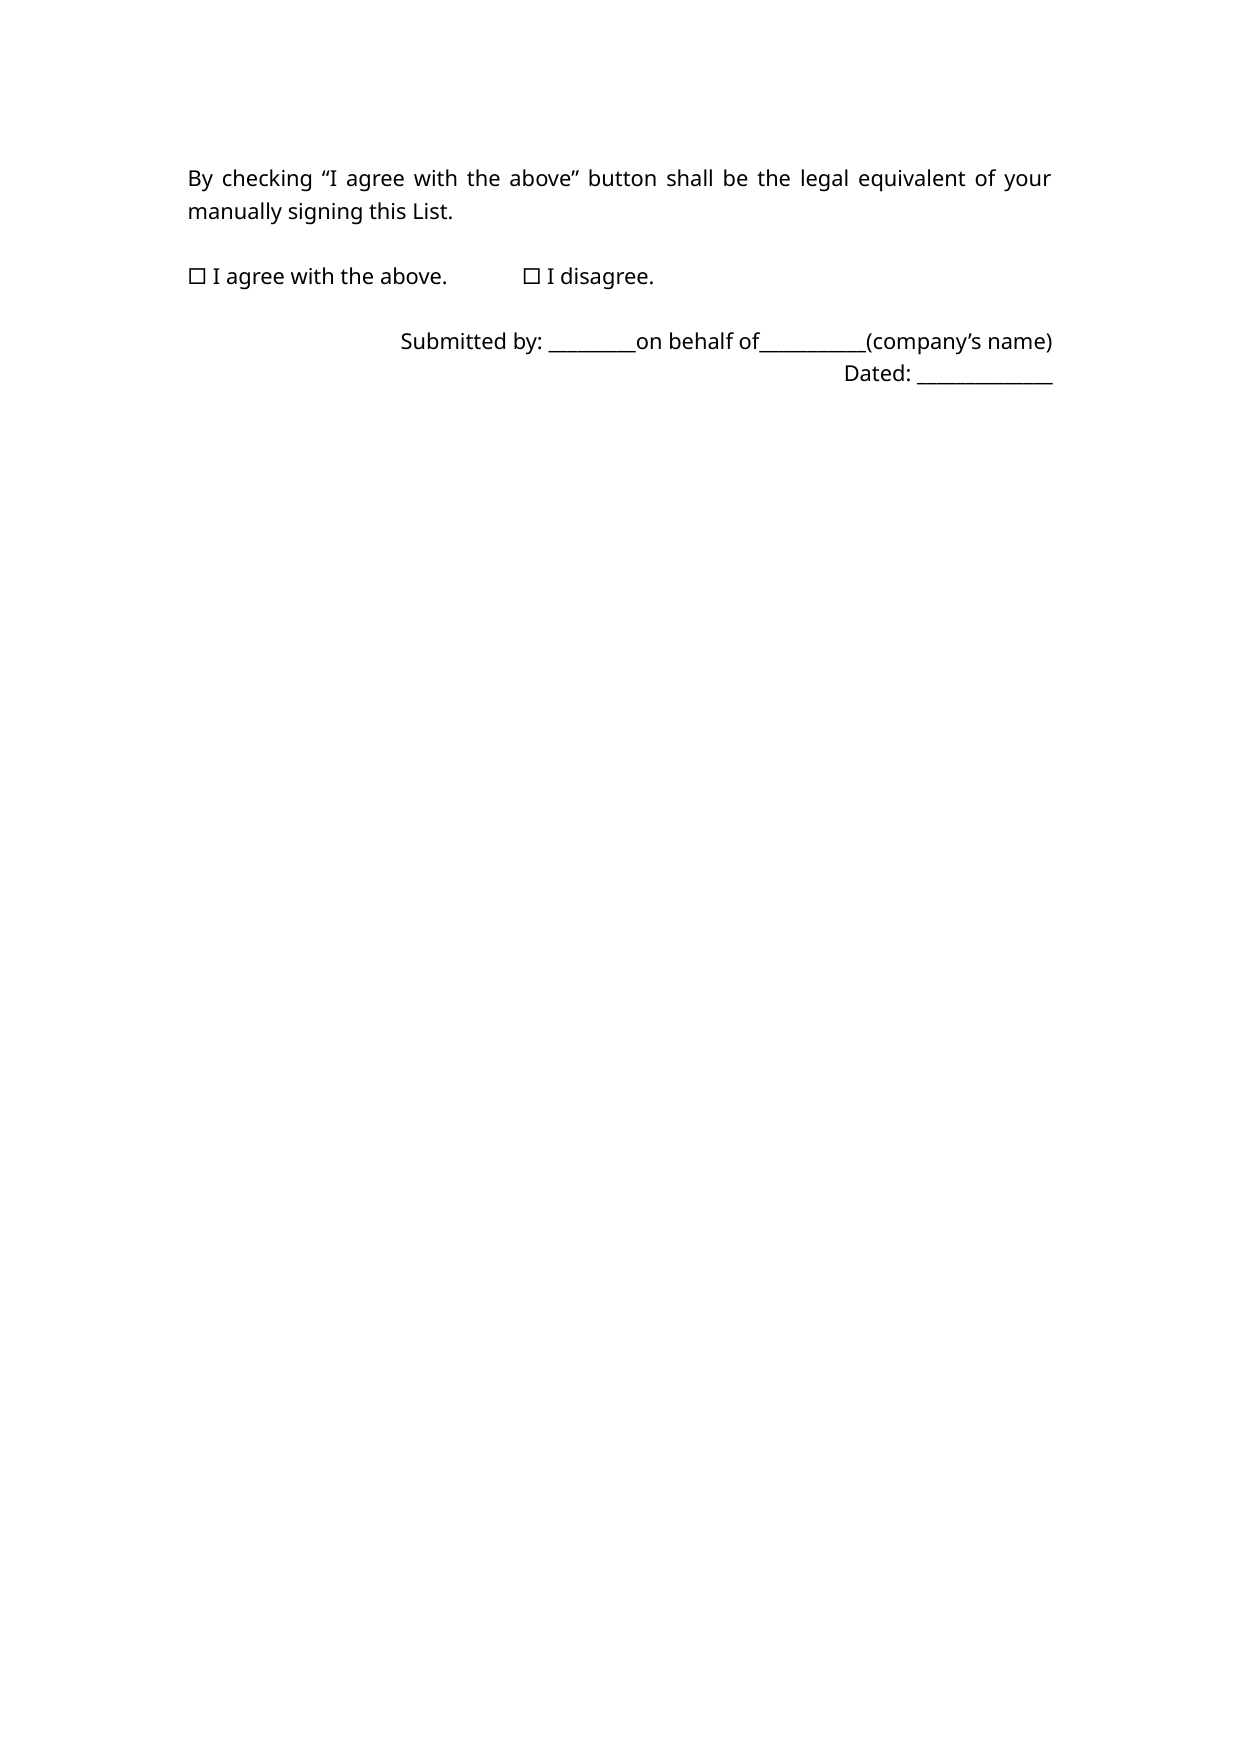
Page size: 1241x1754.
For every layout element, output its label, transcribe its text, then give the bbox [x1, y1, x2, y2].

text I agree with the above. I disagree. [187, 259, 1053, 292]
text By checking “I agree with the above” button shall be the legal equivalent of your manually signing this List. [187, 162, 1053, 227]
text Dated: ______________ [187, 357, 1053, 389]
text Submitted by: _________on behalf of___________(company’s name) [187, 324, 1053, 357]
